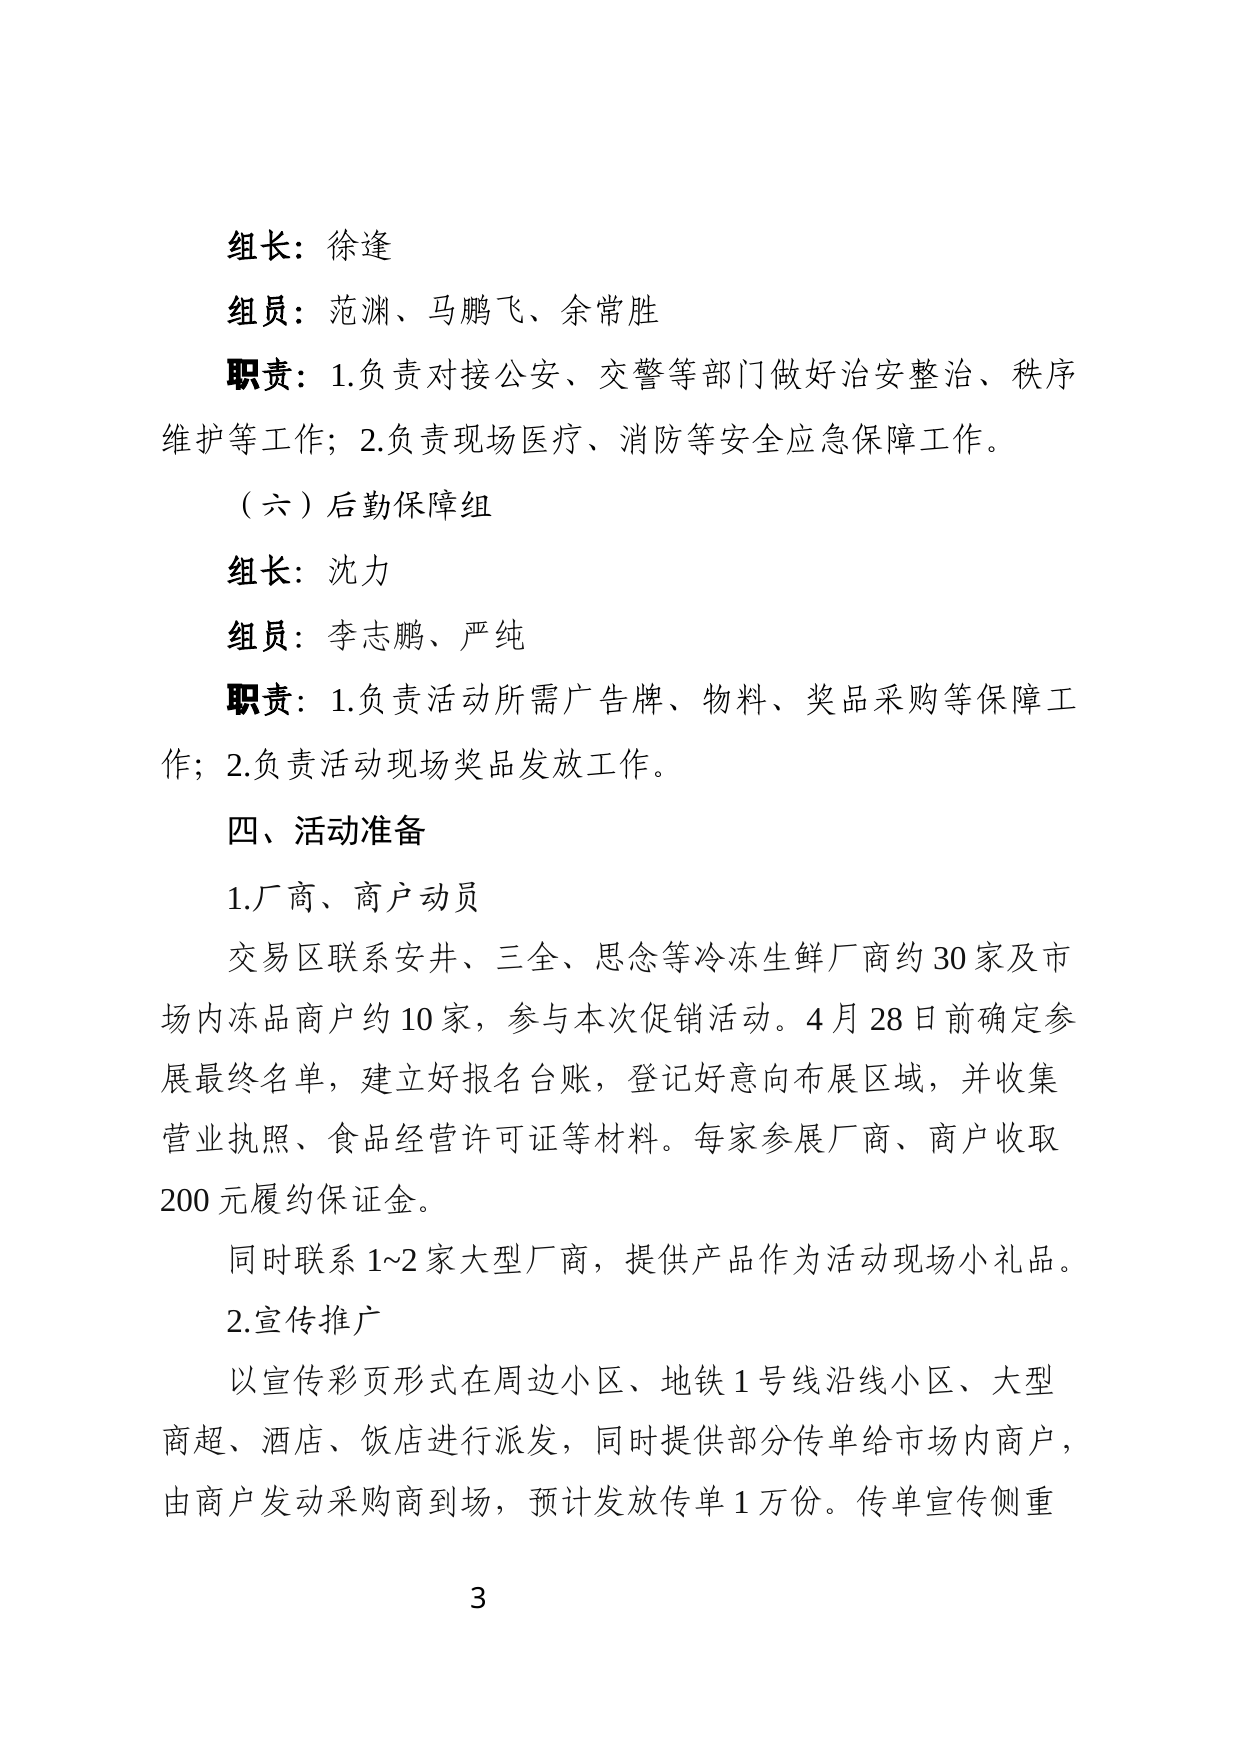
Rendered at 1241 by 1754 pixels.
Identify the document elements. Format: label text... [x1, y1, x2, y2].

text 组员：范渊、马鹏飞、余常胜 [159, 276, 1081, 341]
text 四、活动准备 [159, 796, 1081, 861]
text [159, 1344, 1081, 1525]
text 职责：1.负责对接公安、交警等部门做好治安整治、秩序维护等工作；2.负责现场医疗、消防等安全应急保障工作。 [159, 341, 1081, 471]
text （六）后勤保障组 [159, 471, 1081, 536]
text 1.厂商、商户动员 [159, 861, 1081, 921]
text 组长：徐逢 [159, 211, 1081, 276]
text 交易区联系安井、三全、思念等冷冻生鲜厂商约30家及市场内冻品商户约10家，参与本次促销活动。4月28日前确定参展最终名单，建立好报名台账，登记好意向布展区域，并收集营业执照、食品经营许可证等材料。每家参展厂商、商户收取200元履约保证金。 [159, 921, 1081, 1223]
text 同时联系1~2家大型厂商，提供产品作为活动现场小礼品。 [159, 1223, 1081, 1284]
text 组员：李志鹏、严纯 [159, 601, 1081, 666]
text 职责：1.负责活动所需广告牌、物料、奖品采购等保障工作；2.负责活动现场奖品发放工作。 [159, 666, 1081, 796]
text 2.宣传推广 [159, 1284, 1081, 1344]
text 组长：沈力 [159, 536, 1081, 601]
